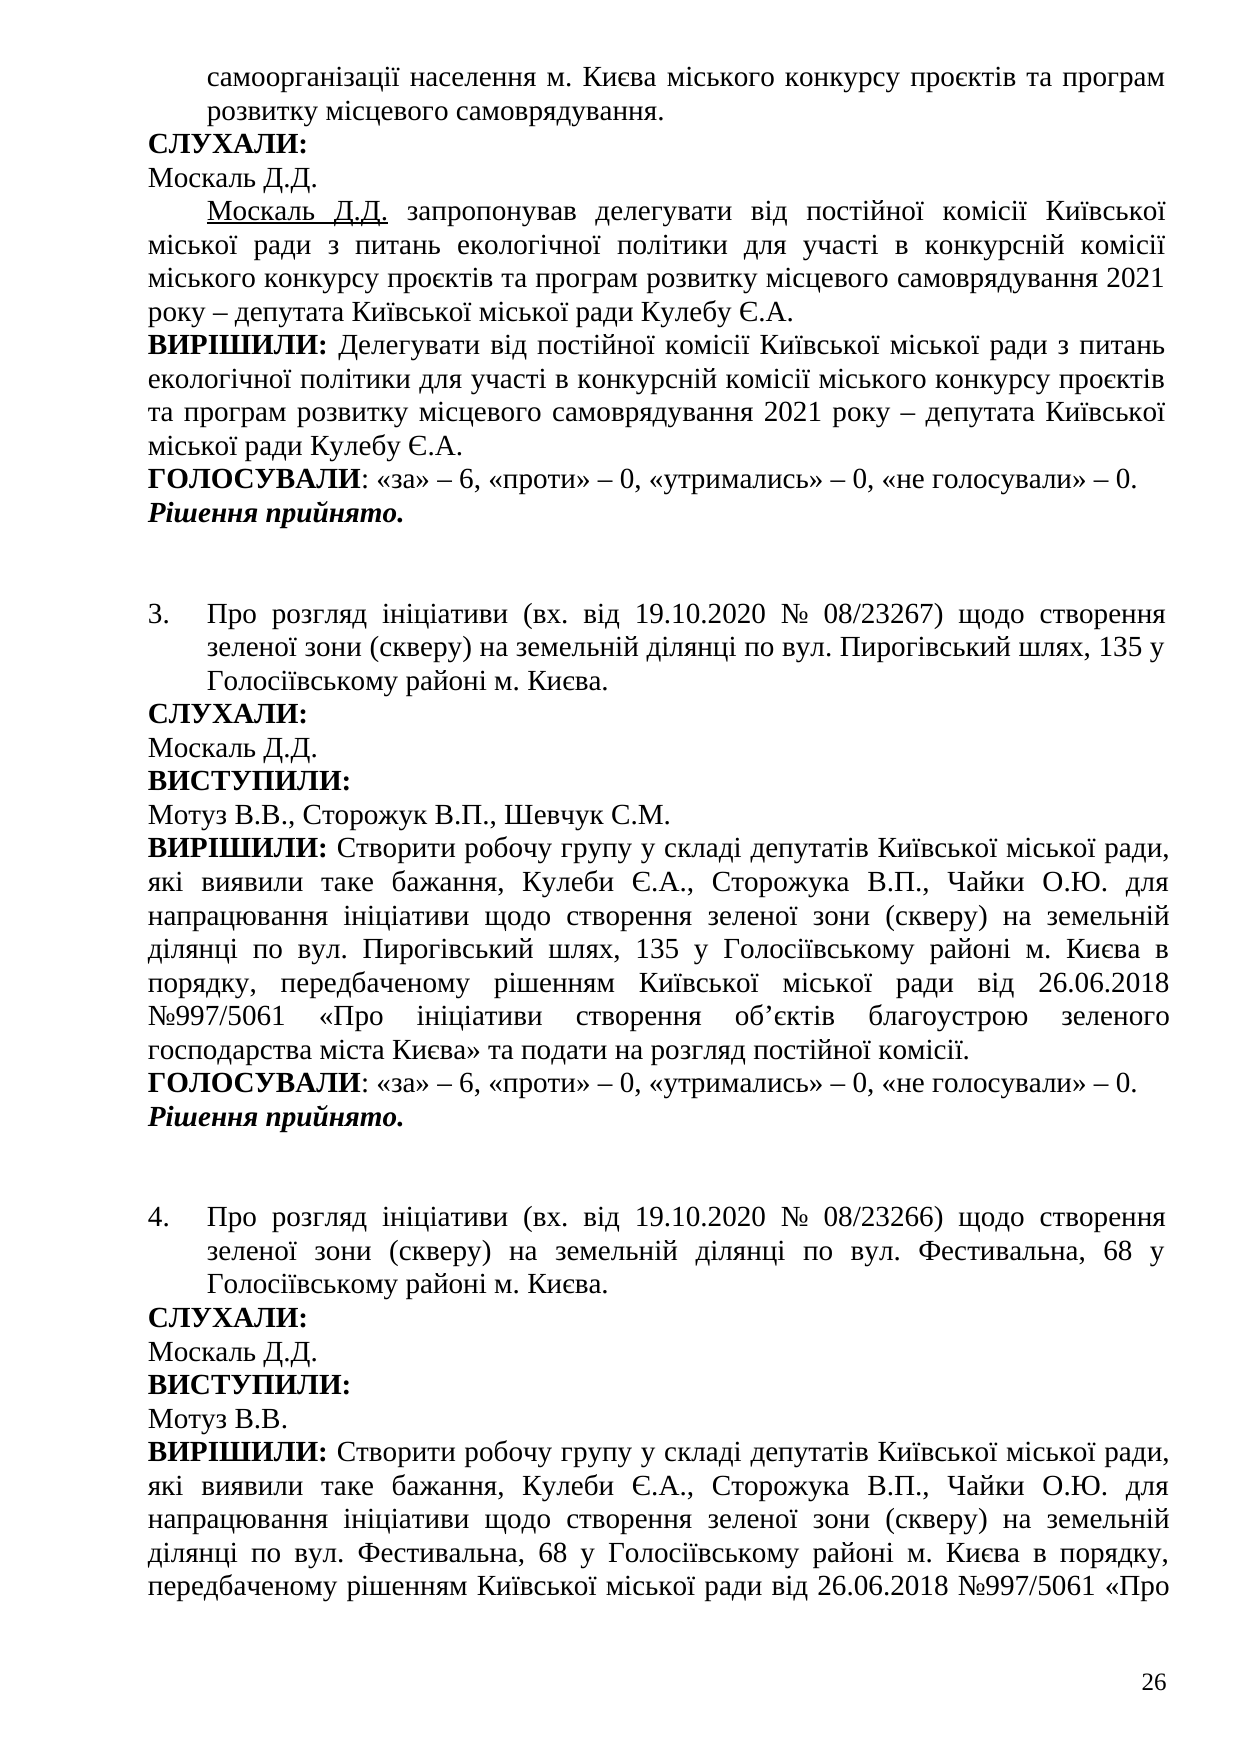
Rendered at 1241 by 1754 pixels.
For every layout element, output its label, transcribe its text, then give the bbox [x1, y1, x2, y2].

text ВИСТУПИЛИ: [148, 763, 1166, 797]
text Рішення прийнято. [148, 1099, 1166, 1132]
text Москаль Д.Д. [148, 730, 1166, 763]
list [148, 59, 1166, 126]
text ГОЛОСУВАЛИ: «за» – 6, «проти» – 0, «утримались» – 0, «не голосували» – 0. [148, 1065, 1170, 1099]
text Москаль Д.Д. [148, 1334, 1166, 1367]
text СЛУХАЛИ: [148, 1300, 1166, 1334]
text Мотуз В.В., Сторожук В.П., Шевчук С.М. [148, 797, 1166, 831]
list Про розгляд ініціативи (вх. від 19.10.2020 № 08/23266) щодо створення зеленої зони (скверу) на земельній ділянці по вул. Фестивальна, 68 у Голосіївському районі м. Києва. [148, 1199, 1166, 1300]
text ВИСТУПИЛИ: [148, 1367, 1166, 1401]
text Рішення прийнято. [148, 495, 1166, 529]
list Про розгляд ініціативи (вх. від 19.10.2020 № 08/23267) щодо створення зеленої зони (скверу) на земельній ділянці по вул. Пирогівський шлях, 135 у Голосіївському районі м. Києва. [148, 596, 1166, 696]
text ГОЛОСУВАЛИ: «за» – 6, «проти» – 0, «утримались» – 0, «не голосували» – 0. [148, 462, 1170, 495]
text ВИРІШИЛИ: Делегувати від постійної комісії Київської міської ради з питань екологічної політики для участі в конкурсній комісії міського конкурсу проєктів та програм розвитку місцевого самоврядування 2021 року – депутата Київської міської ради Кулебу Є.А. [148, 327, 1166, 462]
text Москаль Д.Д. запропонував делегувати від постійної комісії Київської міської ради з питань екологічної політики для участі в конкурсній комісії міського конкурсу проєктів та програм розвитку місцевого самоврядування 2021 року – депутата Київської міської ради Кулебу Є.А. [148, 193, 1166, 327]
text СЛУХАЛИ: [148, 696, 1166, 730]
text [148, 1434, 1170, 1602]
text ВИРІШИЛИ: Створити робочу групу у складі депутатів Київської міської ради, які виявили таке бажання, Кулеби Є.А., Сторожука В.П., Чайки О.Ю. для напрацювання ініціативи щодо створення зеленої зони (скверу) на земельній ділянці по вул. Пирогівський шлях, 135 у Голосіївському районі м. Києва в порядку, передбаченому рішенням Київської міської ради від 26.06.2018 №997/5061 «Про ініціативи створення об’єктів благоустрою зеленого господарства міста Києва» та подати на розгляд постійної комісії. [148, 831, 1170, 1065]
text Москаль Д.Д. [148, 160, 1166, 193]
text СЛУХАЛИ: [148, 126, 1166, 160]
text Мотуз В.В. [148, 1401, 1166, 1434]
